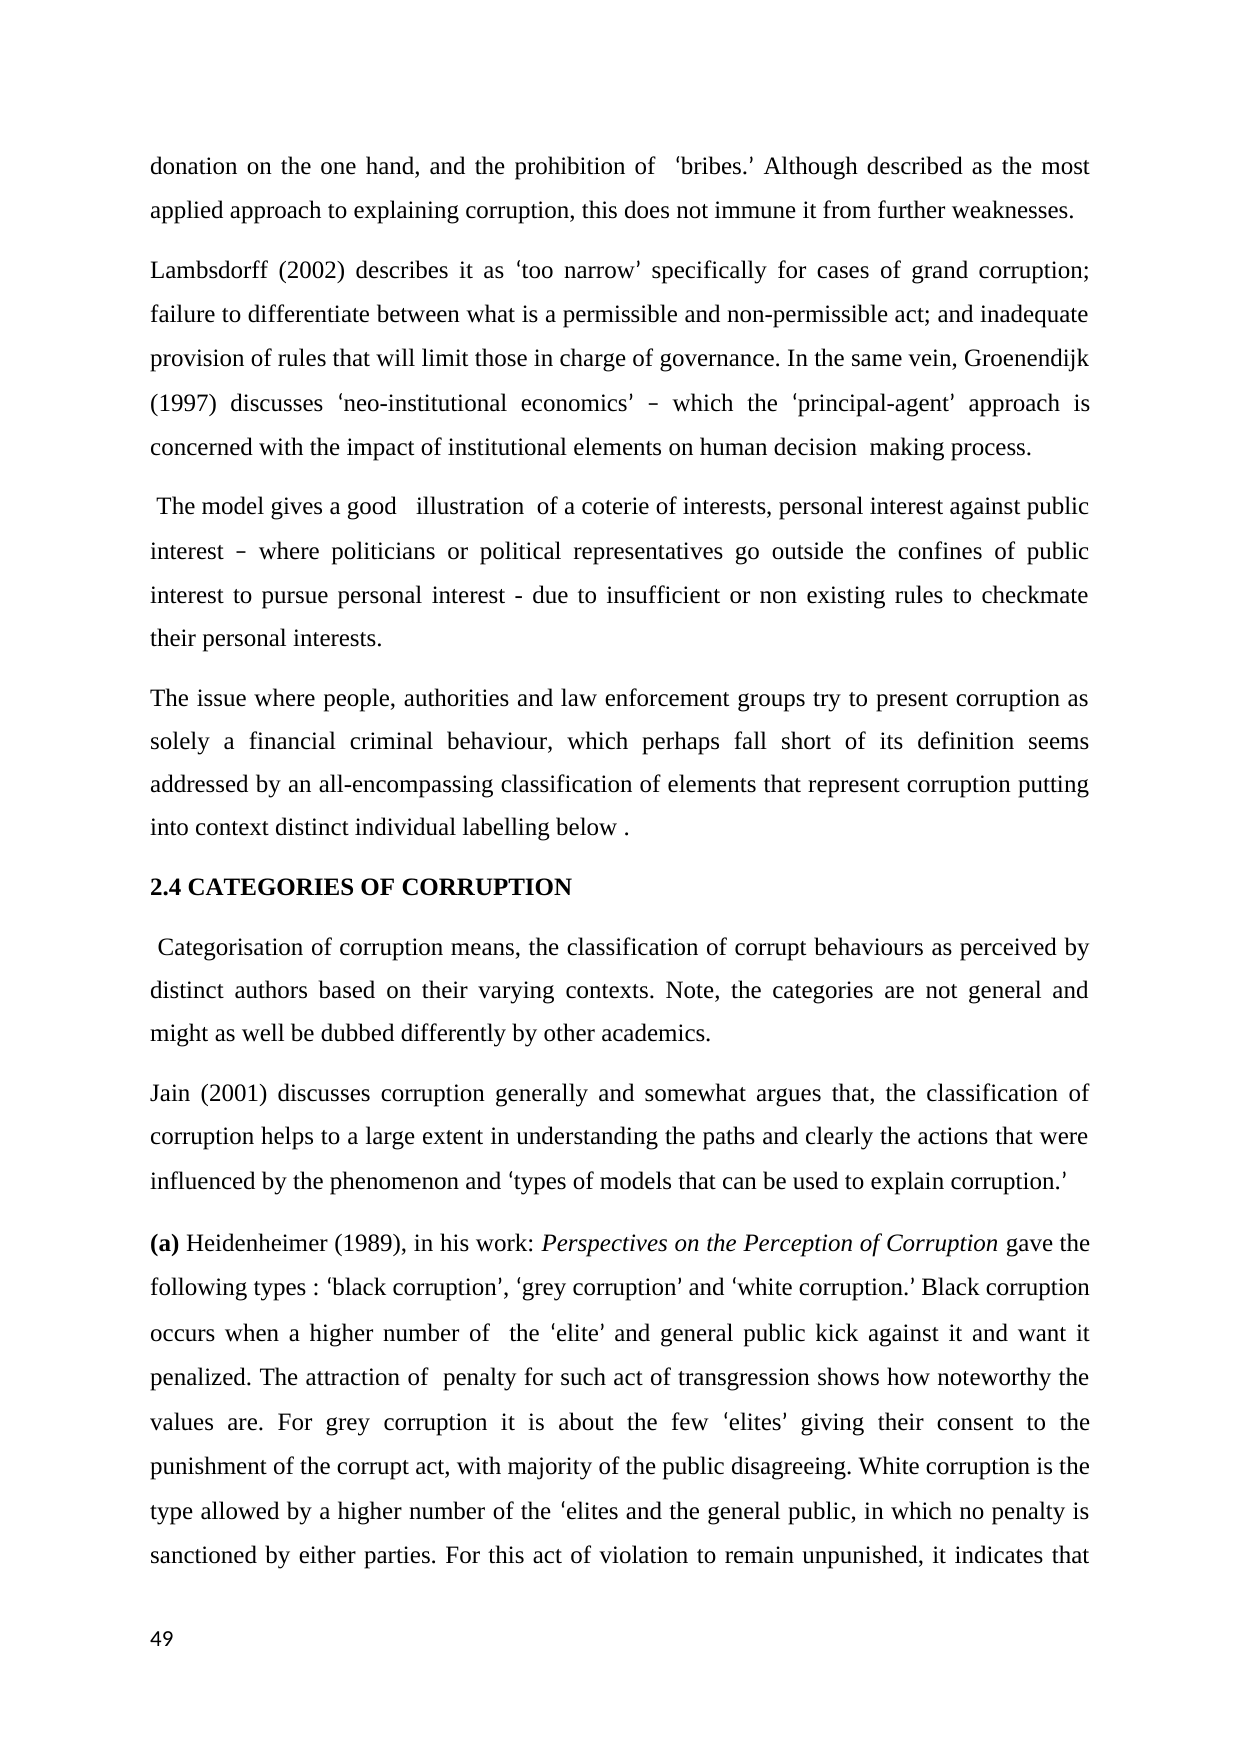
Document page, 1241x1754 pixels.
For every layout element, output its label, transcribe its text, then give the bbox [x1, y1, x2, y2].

subtitle 2.4 CATEGORIES OF CORRUPTION [150, 872, 1090, 901]
text The model gives a good illustration of a coterie of interests, personal interest against public interest – where politicians or political representatives go outside the confines of public interest to pursue personal interest - due to insufficient or non existing rules to checkmate their personal interests. [150, 491, 1090, 652]
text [150, 1228, 1090, 1569]
text Lambsdorff (2002) describes it as ‘too narrow’ specifically for cases of grand corruption; failure to differentiate between what is a permissible and non-permissible act; and inadequate provision of rules that will limit those in charge of governance. In the same vein, Groenendijk (1997) discusses ‘neo-institutional economics’ – which the ‘principal-agent’ approach is concerned with the impact of institutional elements on human decision making process. [150, 255, 1090, 460]
text Categorisation of corruption means, the classification of corrupt behaviours as perceived by distinct authors based on their varying contexts. Note, the categories are not general and might as well be dubbed differently by other academics. [150, 932, 1090, 1047]
text Jain (2001) discusses corruption generally and somewhat argues that, the classification of corruption helps to a large extent in understanding the paths and clearly the actions that were influenced by the phenomenon and ‘types of models that can be used to explain corruption.’ [150, 1078, 1090, 1196]
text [150, 150, 1090, 224]
text The issue where people, authorities and law enforcement groups try to present corruption as solely a financial criminal behaviour, which perhaps fall short of its definition seems addressed by an all-encompassing classification of elements that represent corruption putting into context distinct individual labelling below . [150, 683, 1090, 841]
